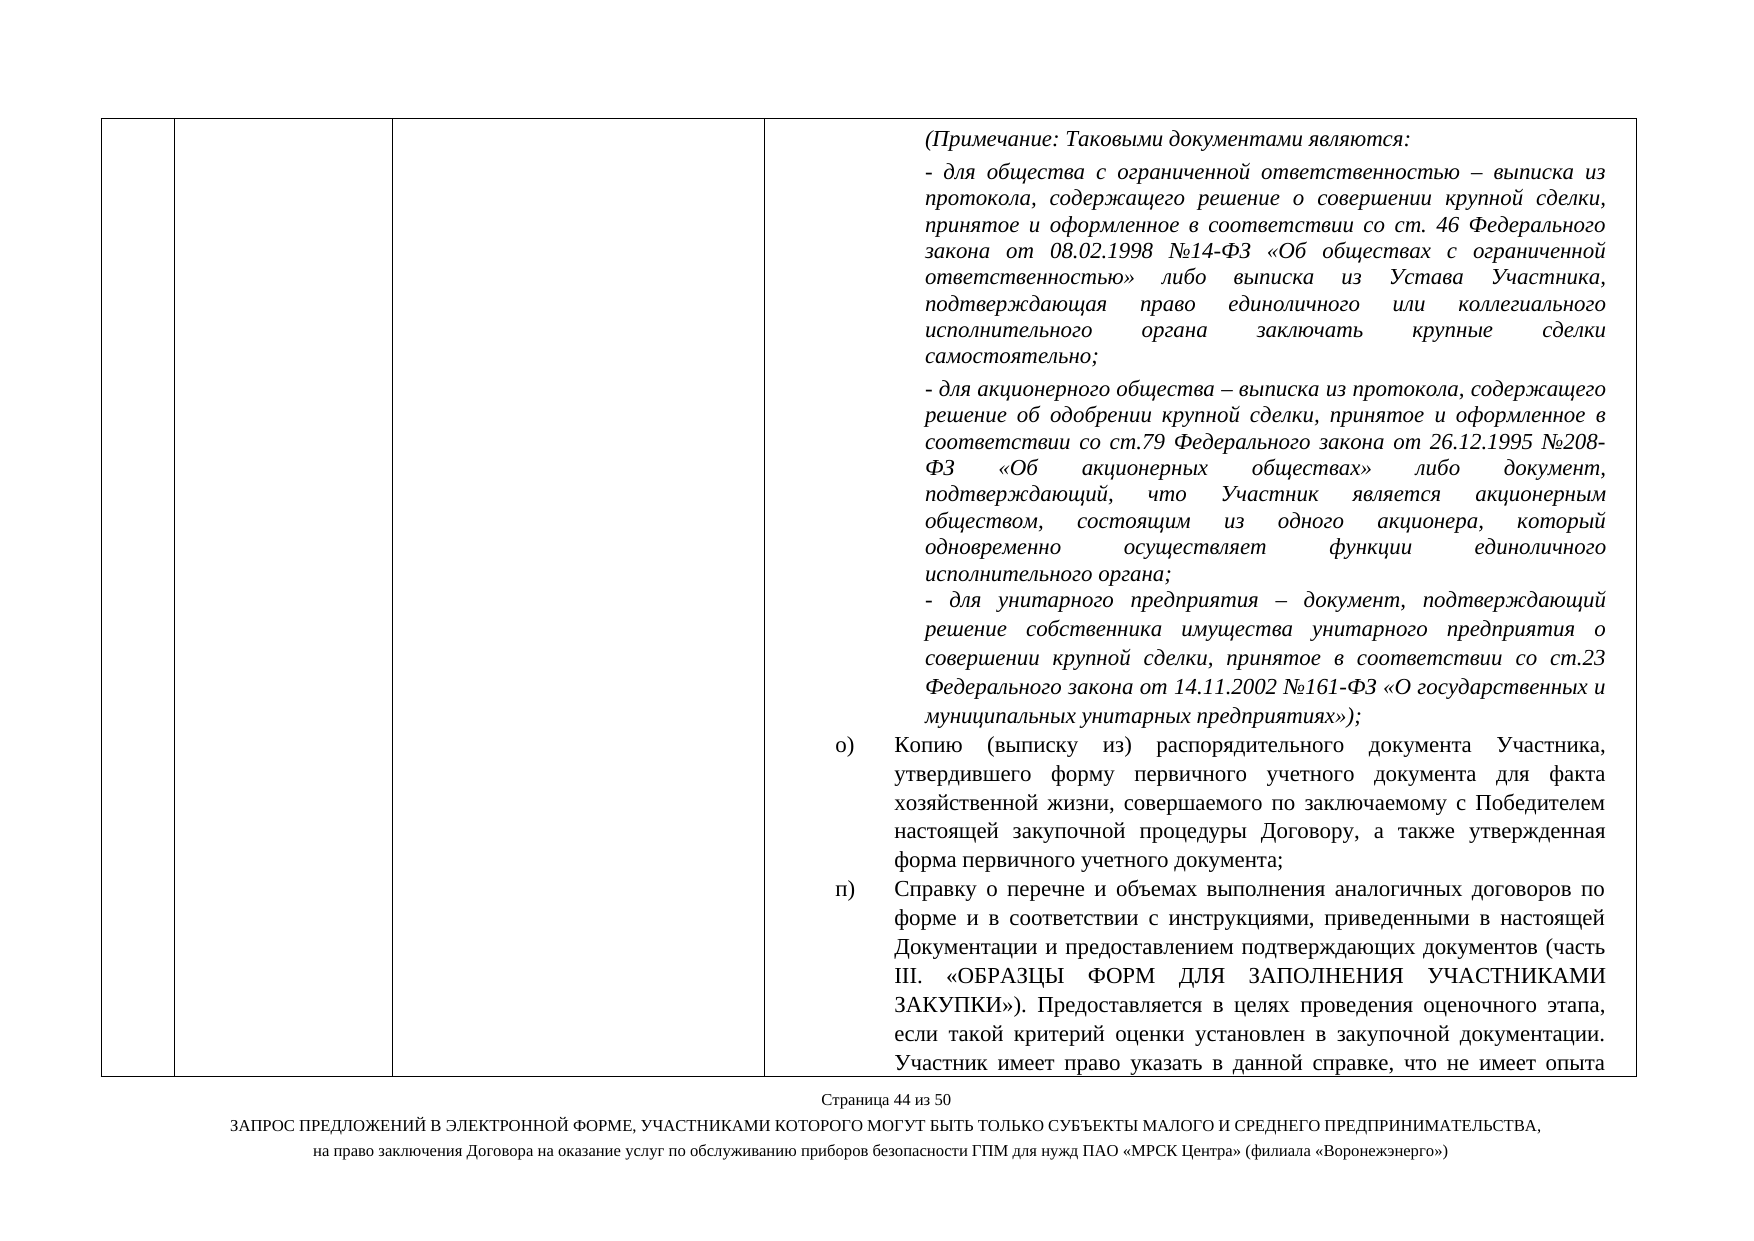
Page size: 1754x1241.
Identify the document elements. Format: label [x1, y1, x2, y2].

table_cell [175, 119, 392, 1076]
table_cell [393, 119, 764, 1076]
table_cell [765, 119, 1636, 1076]
table_cell [102, 119, 174, 1076]
